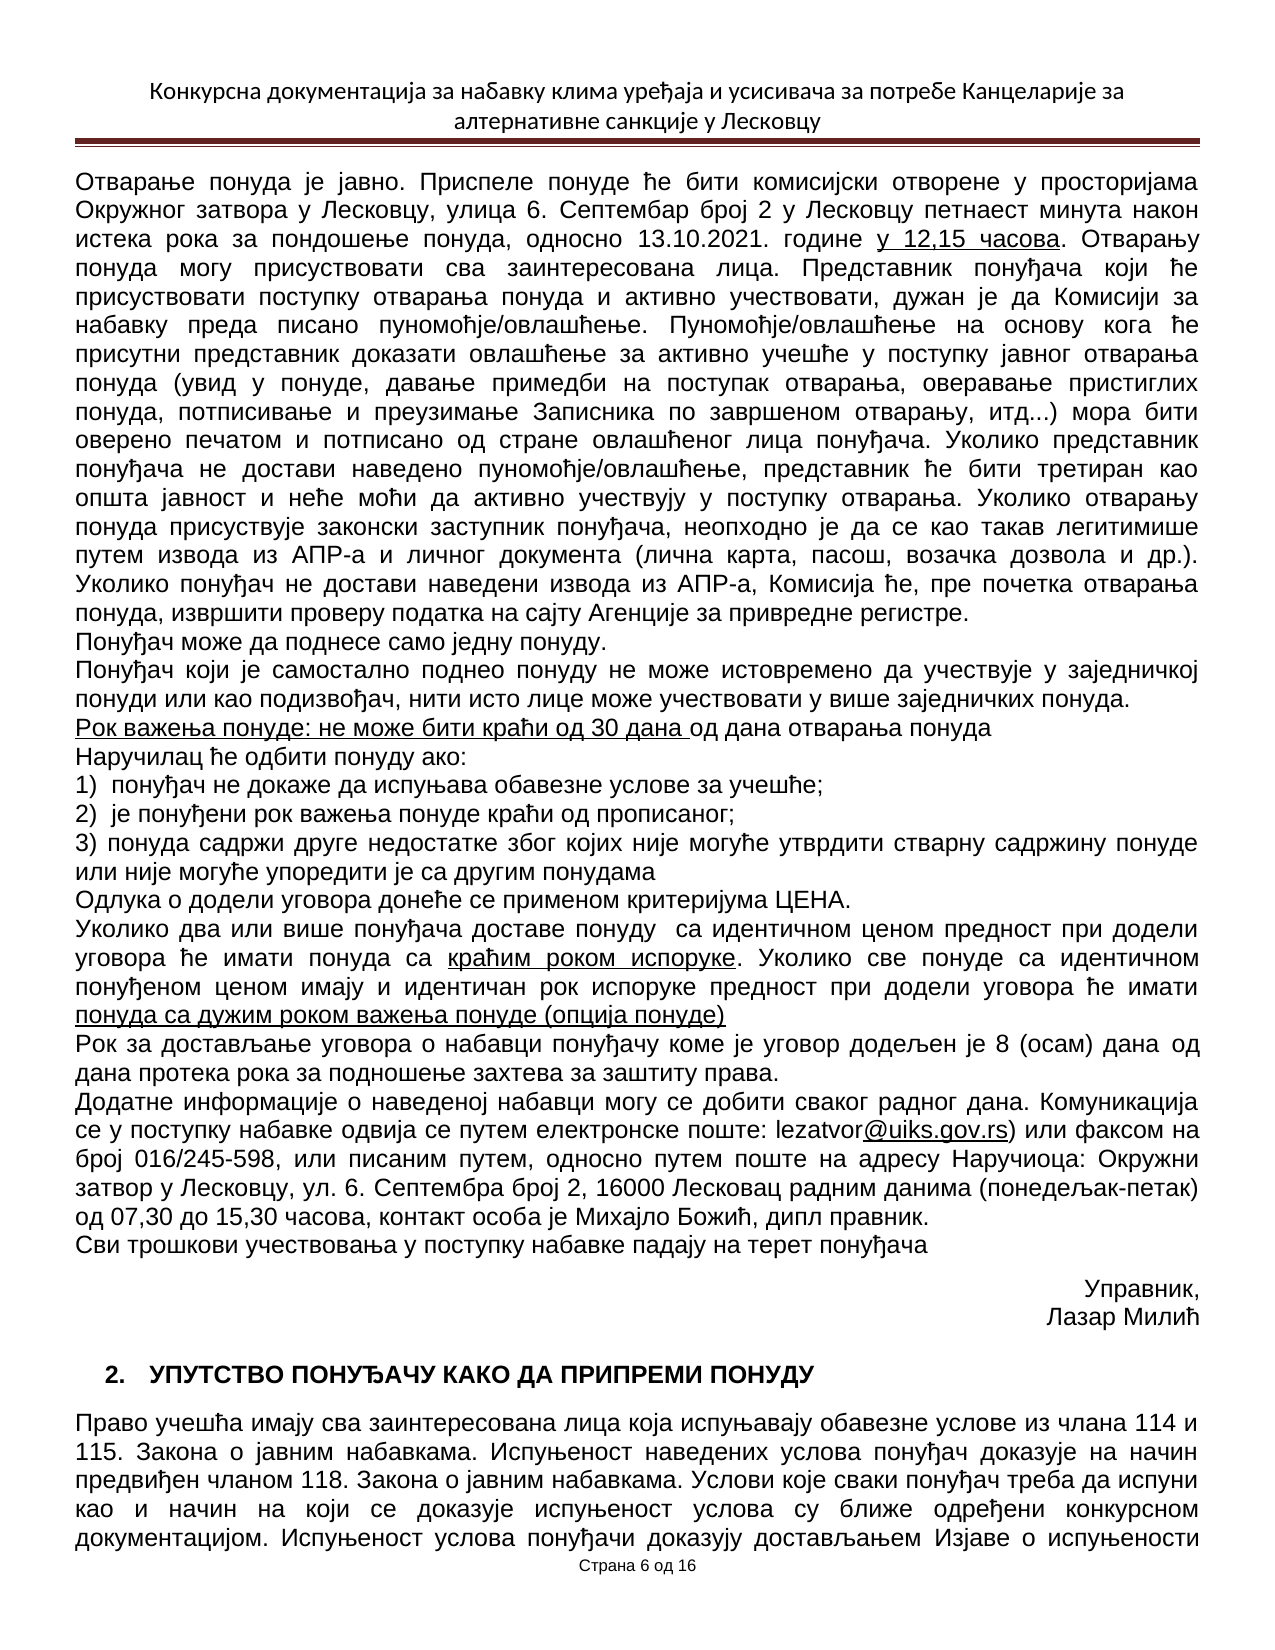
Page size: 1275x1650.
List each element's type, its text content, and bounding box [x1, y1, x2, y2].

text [75, 1408, 1200, 1551]
text Додатне информације о наведеној набавци могу се добити сваког радног дана. Комуникација се у поступку набавке одвија се путем електронске поште: lezatvor@uiks.gov.rs) или факсом на број 016/245-598, или писаним путем, односно путем поште на адресу Наручиоца: Окружни затвор у Лесковцу, ул. 6. Септембра број 2, 16000 Лесковац радним данима (понедељак-петак) од 07,30 до 15,30 часова, контакт особа је Михајло Божић, дипл правник. [75, 1087, 1200, 1230]
text Управник, [75, 1273, 1200, 1302]
text 3) понуда садржи друге недостатке због којих није могуће утврдити стварну садржину понуде или није могуће упоредити је са другим понудама [75, 828, 1200, 885]
text Рок важења понуде: не може бити краћи од 30 дана од дана отварања понуда [75, 713, 1200, 742]
text Лазар Милић [75, 1302, 1200, 1331]
list УПУТСТВО ПОНУЂАЧУ КАКО ДА ПРИПРЕМИ ПОНУДУ [104, 1360, 1200, 1388]
text Одлука о додели уговора донеће се применом критеријума ЦЕНА. [75, 885, 1200, 914]
text Отварање понуда је јавно. Приспеле понуде ће бити комисијски отворене у просторијама Окружног затвора у Лесковцу, улица 6. Септембар број 2 у Лесковцу петнаест минута након истека рока за пондошење понуда, односно 13.10.2021. године у 12,15 часова. Отварању понуда могу присуствовати сва заинтересована лица. Представник понуђача који ће присуствовати поступку отварања понуда и активно учествовати, дужан је да Комисији за набавку преда писано пуномоћје/овлашћење. Пуномоћје/овлашћење на основу кога ће присутни представник доказати овлашћење за активно учешће у поступку јавног отварања понуда (увид у понуде, давање примедби на поступак отварања, оверавање пристиглих понуда, потписивање и преузимање Записника по завршеном отварању, итд...) мора бити оверено печатом и потписано од стране овлашћеног лица понуђача. Уколико представник понуђача не достави наведено пуномоћје/овлашћење, представник ће бити третиран као општа јавност и неће моћи да активно учествују у поступку отварања. Уколико отварању понуда присуствује законски заступник понуђача, неопходно је да се као такав легитимише путем извода из АПР-а и личног документа (лична карта, пасош, возачка дозвола и др.). Уколико понуђач не достави наведени извода из АПР-а, Комисија ће, пре почетка отварања понуда, извршити проверу податка на сајту Агенције за привредне регистре. [75, 167, 1200, 627]
text Понуђач који је самостално поднео понуду не може истовремено да учествује у заједничкој понуди или као подизвођач, нити исто лице може учествовати у више заједничких понуда. [75, 655, 1200, 713]
text Понуђач може да поднесе само једну понуду. [75, 627, 1200, 655]
text Уколико два или више понуђача доставе понуду са идентичном ценом предност при додели уговора ће имати понуда са краћим роком испоруке. Уколико све понуде са идентичном понуђеном ценом имају и идентичан рок испоруке предност при додели уговора ће имати понуда са дужим роком важења понуде (опција понуде) [75, 914, 1200, 1029]
text Наручилац ће одбити понуду ако: [75, 742, 1200, 770]
text 1) понуђач не докаже да испуњава обавезне услове за учешће; [75, 770, 1200, 799]
text Сви трошкови учествовања у поступку набавке падају на терет понуђача [75, 1230, 1200, 1259]
text 2) је понуђени рок важења понуде краћи од прописаног; [75, 799, 1200, 828]
text Рок за достављање уговора о набавци понуђачу коме је уговор додељен је 8 (осам) дана од дана протека рока за подношење захтева за заштиту права. [75, 1029, 1200, 1087]
